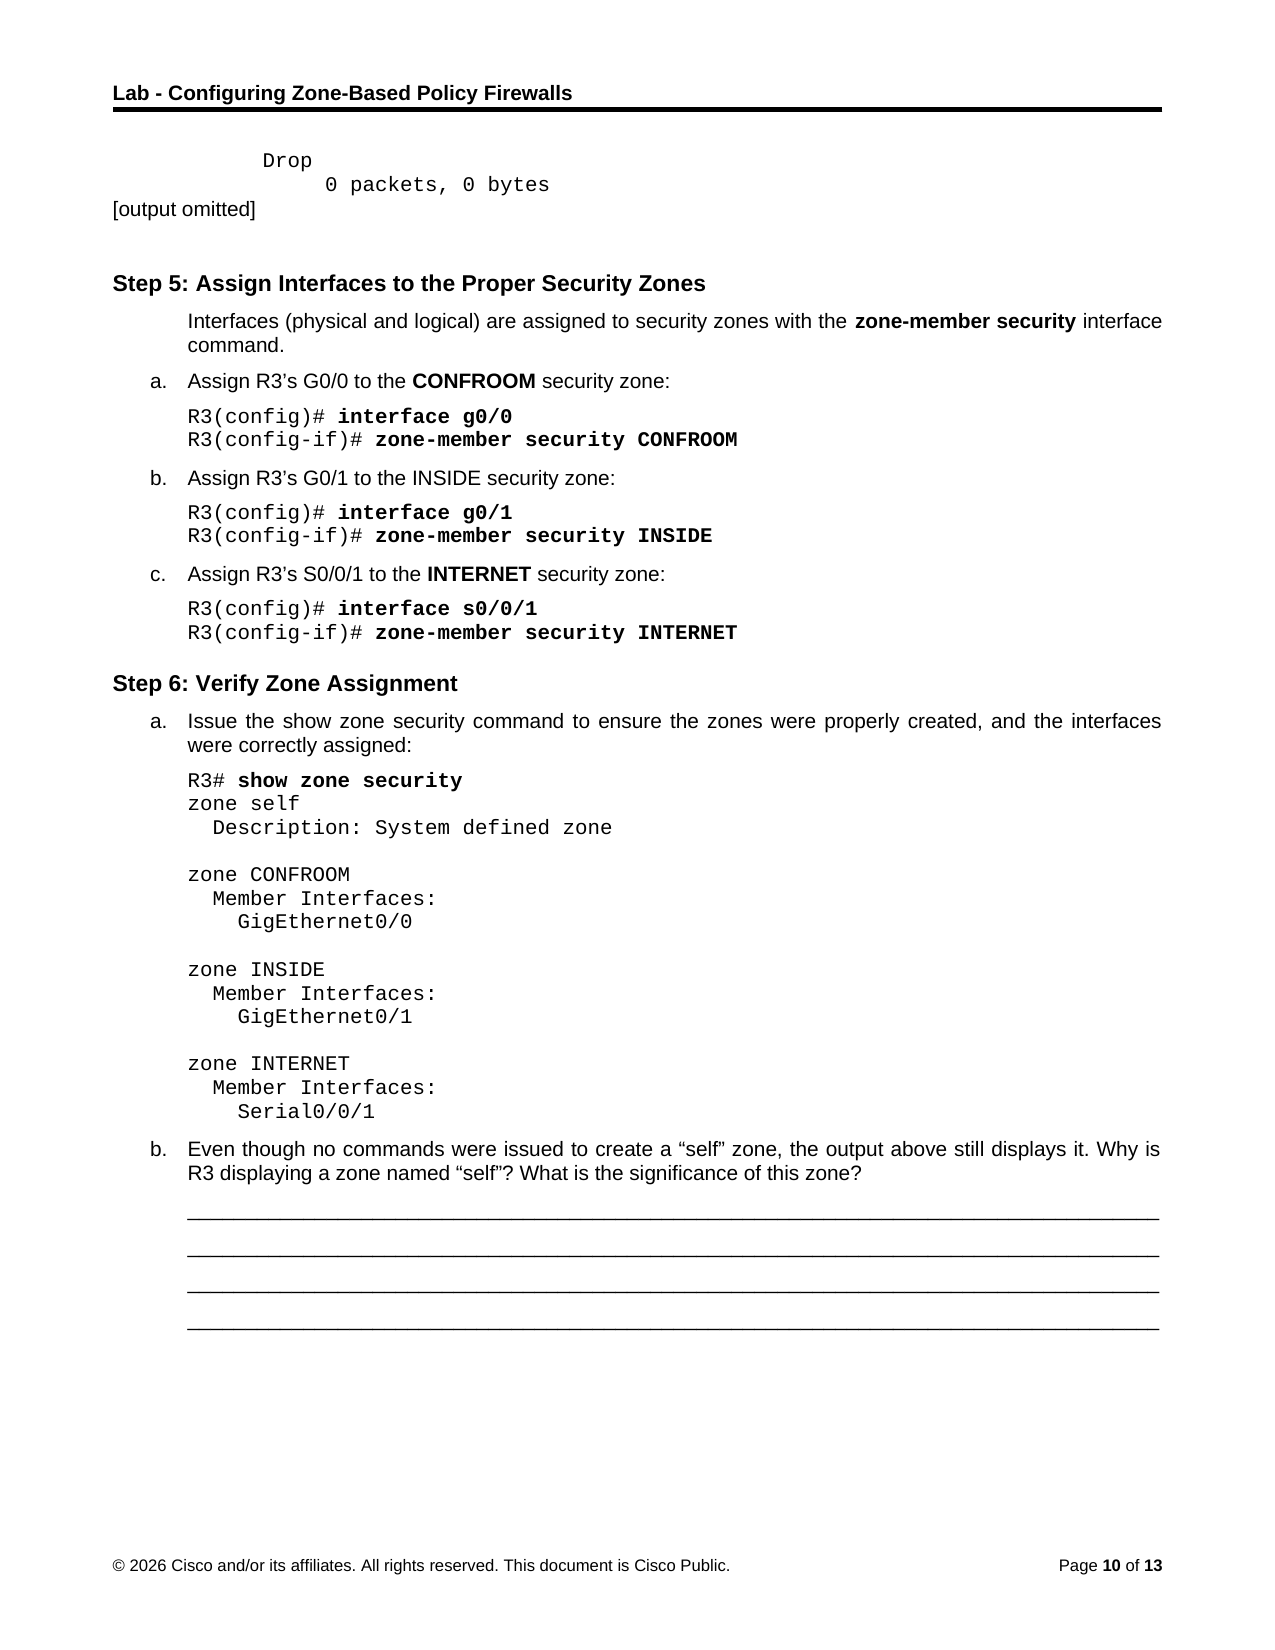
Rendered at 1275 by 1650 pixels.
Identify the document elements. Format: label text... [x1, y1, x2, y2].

list R3(config)# interface g0/1 [187, 502, 1162, 526]
text Description: System defined zone [187, 817, 1162, 841]
text Member Interfaces: [187, 888, 1162, 912]
text zone CONFROOM [187, 864, 1162, 888]
list [output omitted] [112, 197, 1162, 221]
text Member Interfaces: [187, 982, 1162, 1006]
text GigEthernet0/0 [187, 912, 1162, 935]
text ____________________________________________________________________________________ [187, 1197, 1162, 1221]
text Issue the show zone security command to ensure the zones were properly created, and the interfaces were correctly assigned: [150, 709, 1162, 757]
text Assign Interfaces to the Proper Security Zones [112, 270, 1162, 296]
text Assign R3’s G0/0 to the CONFROOM security zone: [150, 369, 1162, 393]
list R3(config)# interface g0/0 [187, 406, 1162, 429]
text ____________________________________________________________________________________ [187, 1234, 1162, 1258]
text GigEthernet0/1 [187, 1006, 1162, 1030]
list R3(config-if)# zone-member security INSIDE [187, 526, 1162, 549]
list Drop [187, 150, 1162, 174]
list R3(config-if)# zone-member security CONFROOM [187, 429, 1162, 453]
list R3(config-if)# zone-member security INTERNET [187, 622, 1162, 645]
text zone self [187, 793, 1162, 817]
text zone INSIDE [187, 959, 1162, 982]
text Assign R3’s S0/0/1 to the INTERNET security zone: [150, 562, 1162, 586]
text ____________________________________________________________________________________ [187, 1270, 1162, 1294]
list R3# show zone security [187, 770, 1162, 793]
text Verify Zone Assignment [112, 670, 1162, 697]
text Even though no commands were issued to create a “self” zone, the output above still displays it. Why is R3 displaying a zone named “self”? What is the significance of this zone? [150, 1137, 1162, 1185]
text Member Interfaces: [187, 1077, 1162, 1101]
text zone INTERNET [187, 1053, 1162, 1077]
text Serial0/0/1 [187, 1101, 1162, 1124]
list R3(config)# interface s0/0/1 [187, 598, 1162, 622]
text Assign R3’s G0/1 to the INSIDE security zone: [150, 465, 1162, 489]
text ____________________________________________________________________________________ [187, 1307, 1162, 1331]
list Interfaces (physical and logical) are assigned to security zones with the zone-member security interface command. [187, 309, 1162, 357]
list 0 packets, 0 bytes [225, 174, 1162, 197]
